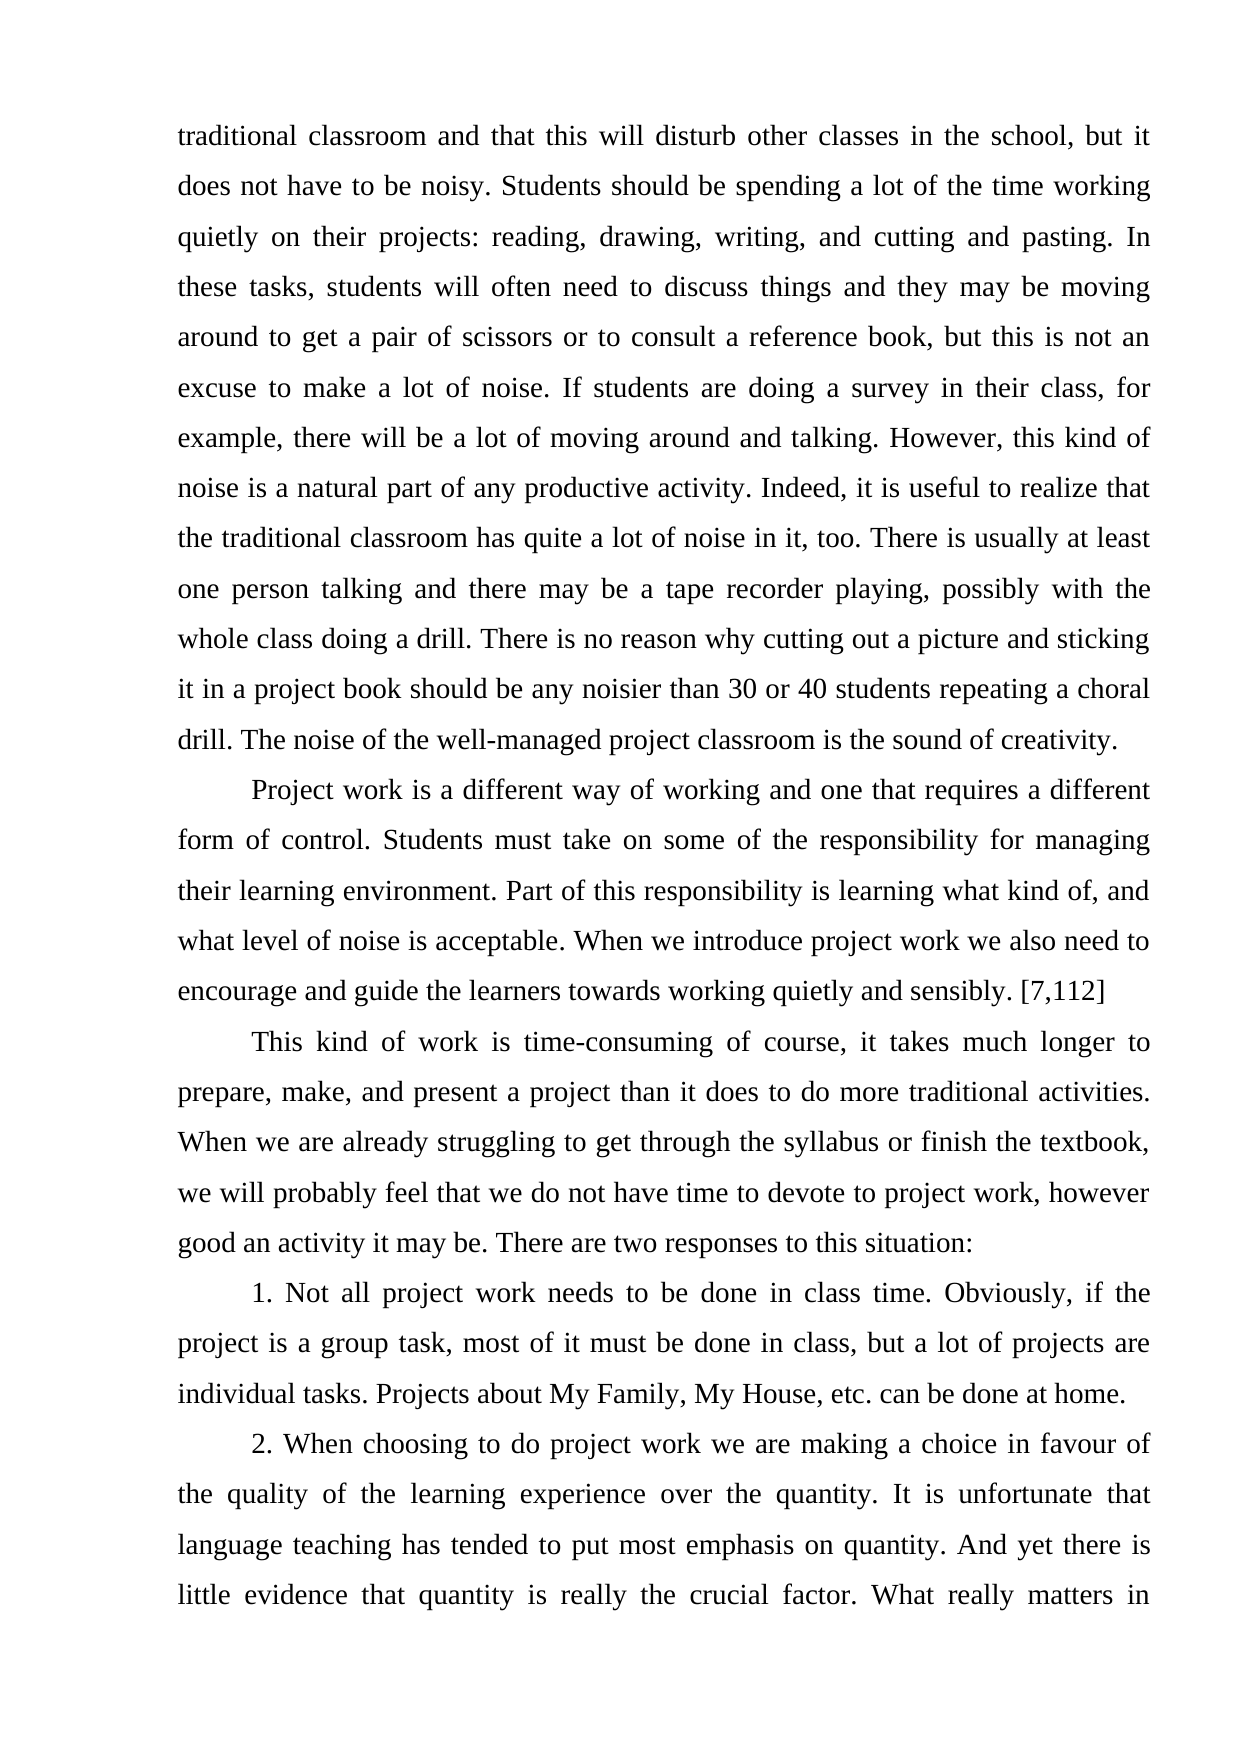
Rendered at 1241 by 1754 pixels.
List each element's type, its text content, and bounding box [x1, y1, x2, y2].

text This kind of work is time-consuming of course, it takes much longer to prepare, make, and present a project than it does to do more traditional activities. When we are already struggling to get through the syllabus or finish the textbook, we will probably feel that we do not have time to devote to project work, however good an activity it may be. There are two responses to this situation: [177, 1024, 1152, 1258]
text 1. Not all project work needs to be done in class time. Obviously, if the project is a group task, most of it must be done in class, but a lot of projects are individual tasks. Projects about My Family, My House, etc. can be done at home. [177, 1275, 1152, 1409]
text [177, 118, 1152, 755]
text Project work is a different way of working and one that requires a different form of control. Students must take on some of the responsibility for managing their learning environment. Part of this responsibility is learning what kind of, and what level of noise is acceptable. When we introduce project work we also need to encourage and guide the learners towards working quietly and sensibly. [7,112] [177, 772, 1152, 1007]
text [177, 1426, 1152, 1611]
